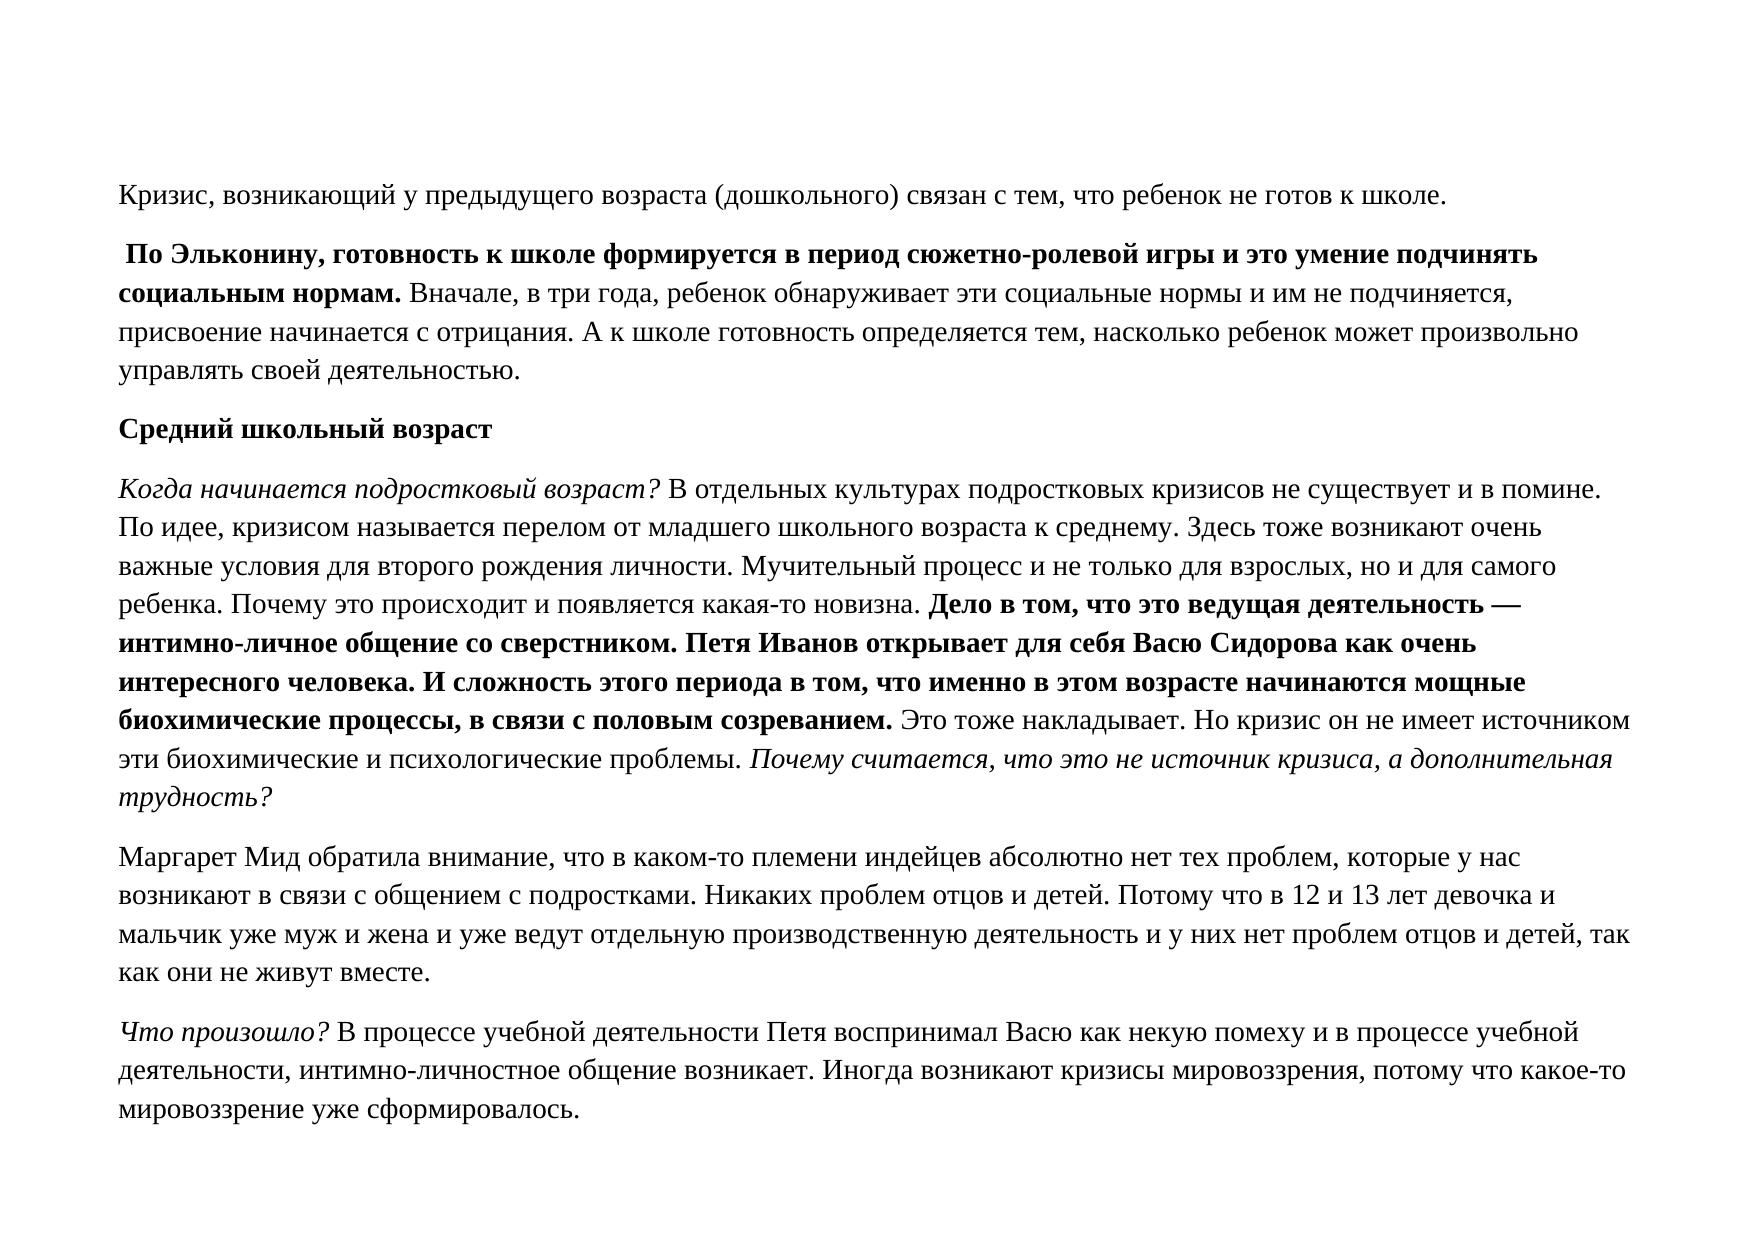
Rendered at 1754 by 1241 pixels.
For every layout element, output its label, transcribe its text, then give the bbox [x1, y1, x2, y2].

text Средний школьный возраст [118, 412, 1636, 445]
text Маргарет Мид обратила внимание, что в каком-то племени индейцев абсолютно нет тех проблем, которые у нас возникают в связи с общением с подростками. Никаких проблем отцов и детей. Потому что в 12 и 13 лет девочка и мальчик уже муж и жена и уже ведут отдельную производственную деятельность и у них нет проблем отцов и детей, так как они не живут вместе. [118, 839, 1636, 988]
text По Эльконину, готовность к школе формируется в период сюжетно-ролевой игры и это умение подчинять социальным нормам. Вначале, в три года, ребенок обнаруживает эти социальные нормы и им не подчиняется, присвоение начинается с отрицания. А к школе готовность определяется тем, насколько ребенок может произвольно управлять своей деятельностью. [118, 237, 1636, 386]
text Кризис, возникающий у предыдущего возраста (дошкольного) связан с тем, что ребенок не готов к школе. [118, 177, 1636, 211]
text Что произошло? В процессе учебной деятельности Петя воспринимал Васю как некую помеху и в процессе учебной деятельности, интимно-личностное общение возникает. Иногда возникают кризисы мировоззрения, потому что какое-то мировоззрение уже сформировалось. [118, 1014, 1636, 1124]
text Когда начинается подростковый возраст? В отдельных культурах подростковых кризисов не существует и в помине. По идее, кризисом называется перелом от младшего школьного возраста к среднему. Здесь тоже возникают очень важные условия для второго рождения личности. Мучительный процесс и не только для взрослых, но и для самого ребенка. Почему это происходит и появляется какая-то новизна. Дело в том, что это ведущая деятельность — интимно-личное общение со сверстником. Петя Иванов открывает для себя Васю Сидорова как очень интересного человека. И сложность этого периода в том, что именно в этом возрасте начинаются мощные биохимические процессы, в связи с половым созреванием. Это тоже накладывает. Но кризис он не имеет источником эти биохимические и психологические проблемы. Почему считается, что это не источник кризиса, а дополнительная трудность? [118, 471, 1636, 813]
